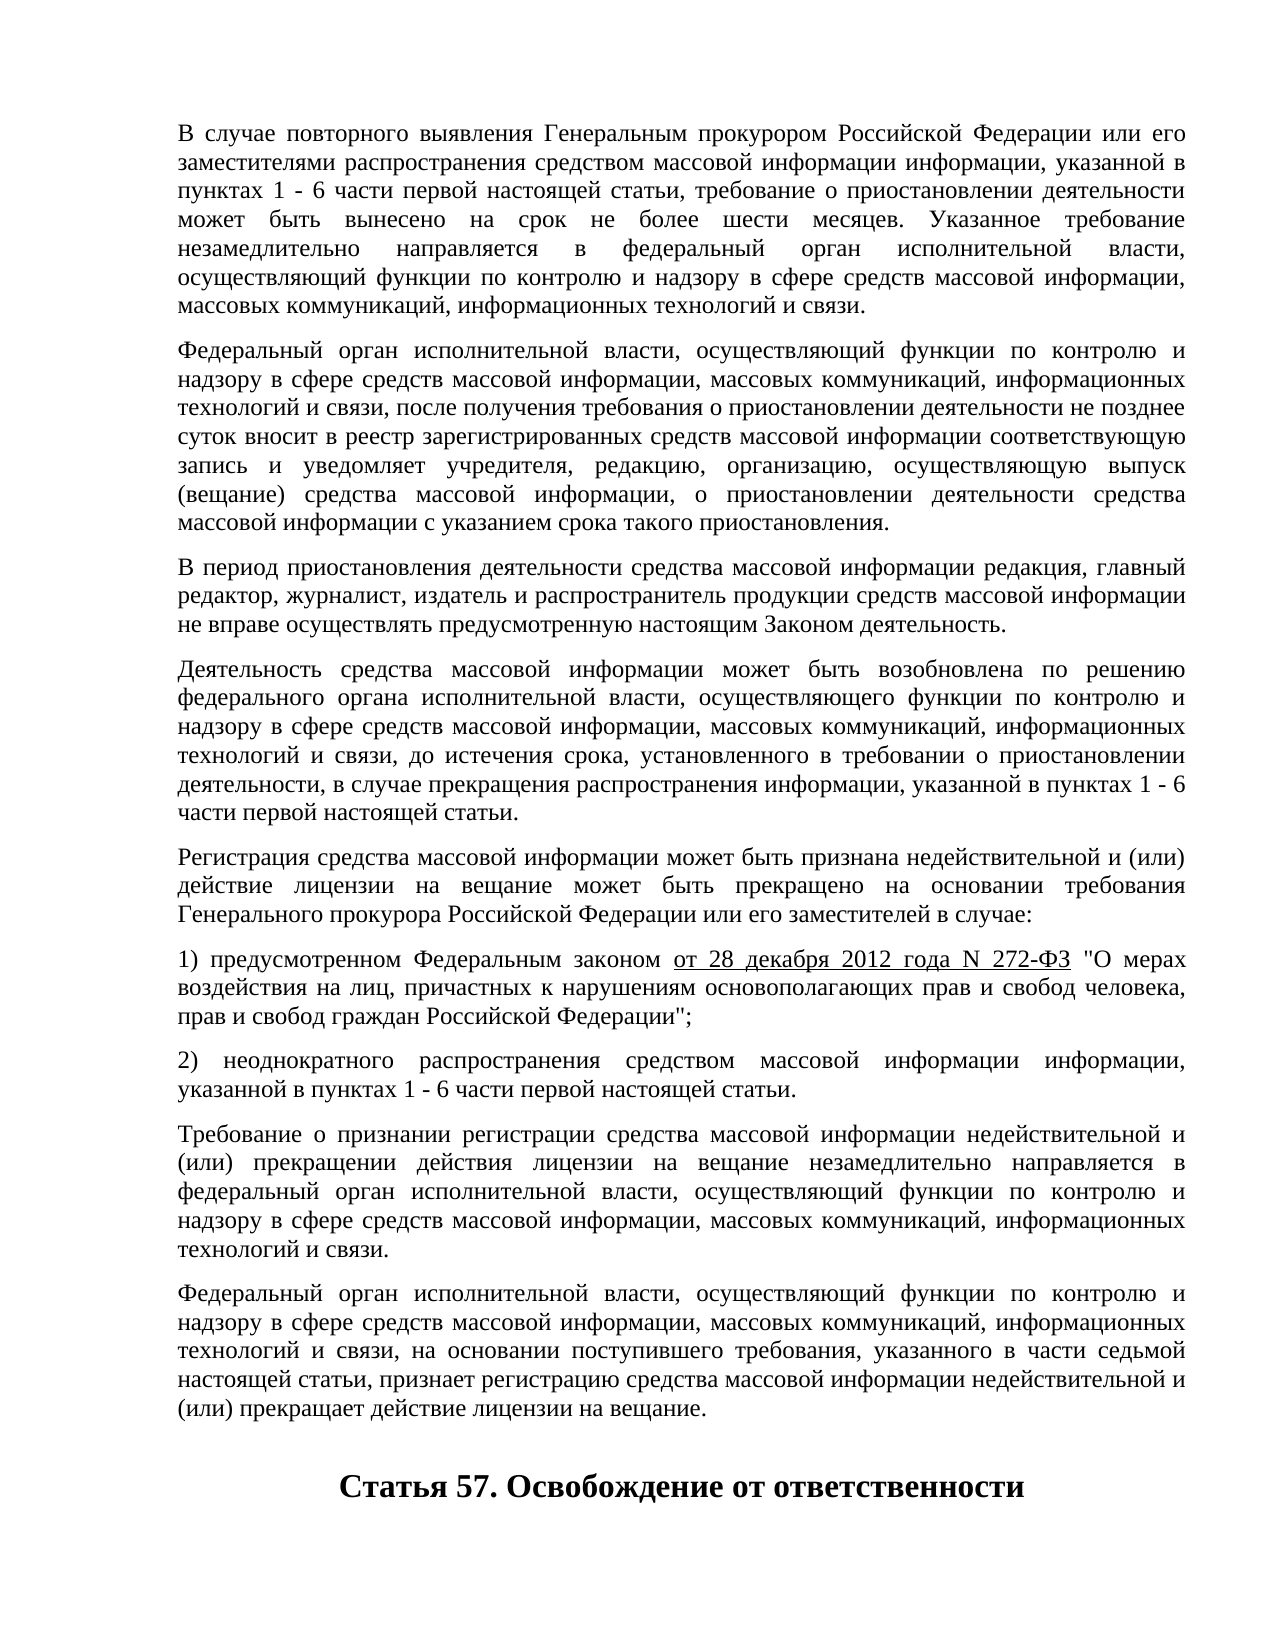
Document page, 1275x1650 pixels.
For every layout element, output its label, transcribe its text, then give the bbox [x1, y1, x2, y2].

text Федеральный орган исполнительной власти, осуществляющий функции по контролю и надзору в сфере средств массовой информации, массовых коммуникаций, информационных технологий и связи, после получения требования о приостановлении деятельности не позднее суток вносит в реестр зарегистрированных средств массовой информации соответствующую запись и уведомляет учредителя, редакцию, организацию, осуществляющую выпуск (вещание) средства массовой информации, о приостановлении деятельности средства массовой информации с указанием срока такого приостановления. [177, 335, 1186, 536]
text Статья 57. Освобождение от ответственности [177, 1466, 1186, 1504]
text Деятельность средства массовой информации может быть возобновлена по решению федерального органа исполнительной власти, осуществляющего функции по контролю и надзору в сфере средств массовой информации, массовых коммуникаций, информационных технологий и связи, до истечения срока, установленного в требовании о приостановлении деятельности, в случае прекращения распространения информации, указанной в пунктах 1 - 6 части первой настоящей статьи. [177, 654, 1186, 826]
text В случае повторного выявления Генеральным прокурором Российской Федерации или его заместителями распространения средством массовой информации информации, указанной в пунктах 1 - 6 части первой настоящей статьи, требование о приостановлении деятельности может быть вынесено на срок не более шести месяцев. Указанное требование незамедлительно направляется в федеральный орган исполнительной власти, осуществляющий функции по контролю и надзору в сфере средств массовой информации, массовых коммуникаций, информационных технологий и связи. [177, 118, 1186, 319]
text Федеральный орган исполнительной власти, осуществляющий функции по контролю и надзору в сфере средств массовой информации, массовых коммуникаций, информационных технологий и связи, на основании поступившего требования, указанного в части седьмой настоящей статьи, признает регистрацию средства массовой информации недействительной и (или) прекращает действие лицензии на вещание. [177, 1278, 1186, 1422]
text 2) неоднократного распространения средством массовой информации информации, указанной в пунктах 1 - 6 части первой настоящей статьи. [177, 1046, 1186, 1103]
text 1) предусмотренном Федеральным законом от 28 декабря 2012 года N 272-ФЗ "О мерах воздействия на лиц, причастных к нарушениям основополагающих прав и свобод человека, прав и свобод граждан Российской Федерации"; [177, 944, 1186, 1030]
text Регистрация средства массовой информации может быть признана недействительной и (или) действие лицензии на вещание может быть прекращено на основании требования Генерального прокурора Российской Федерации или его заместителей в случае: [177, 842, 1186, 928]
text Требование о признании регистрации средства массовой информации недействительной и (или) прекращении действия лицензии на вещание незамедлительно направляется в федеральный орган исполнительной власти, осуществляющий функции по контролю и надзору в сфере средств массовой информации, массовых коммуникаций, информационных технологий и связи. [177, 1119, 1186, 1262]
text В период приостановления деятельности средства массовой информации редакция, главный редактор, журналист, издатель и распространитель продукции средств массовой информации не вправе осуществлять предусмотренную настоящим Законом деятельность. [177, 552, 1186, 638]
